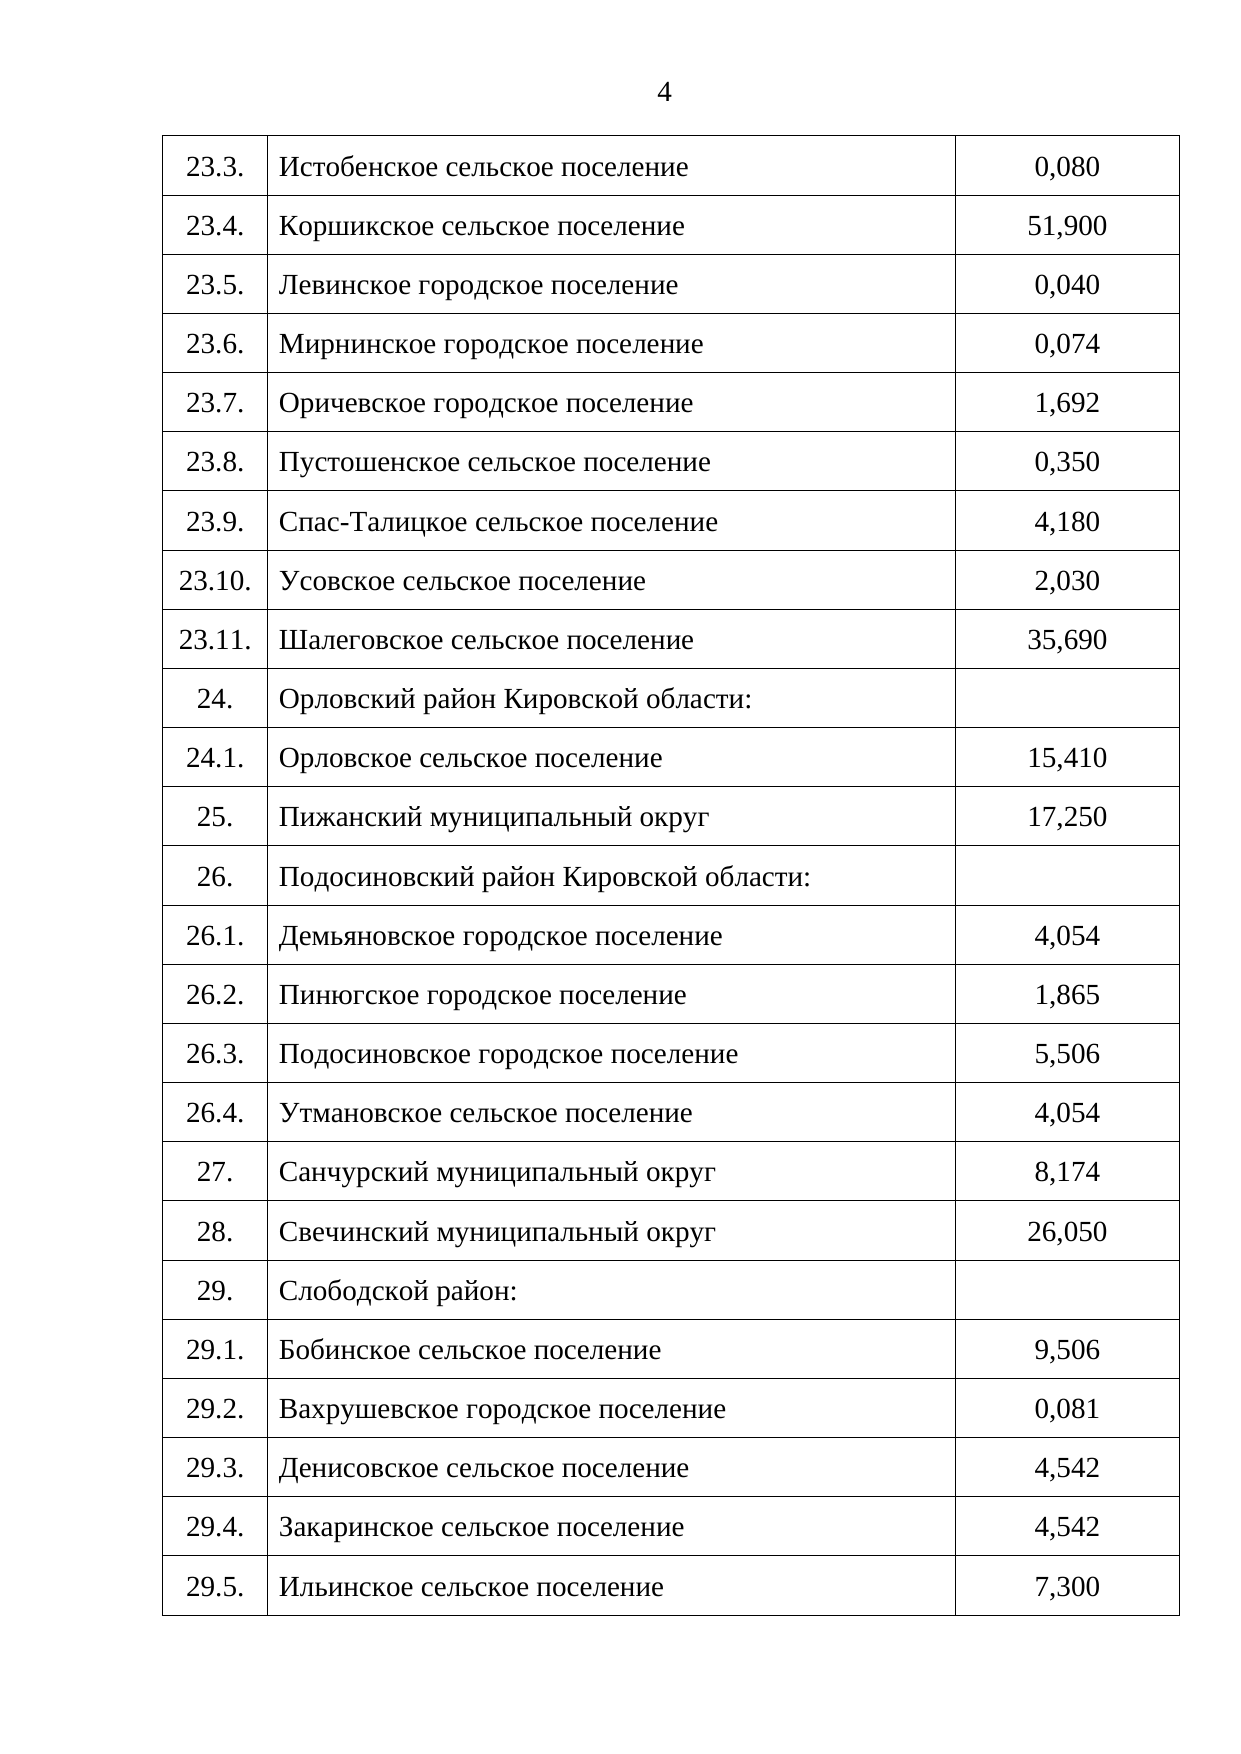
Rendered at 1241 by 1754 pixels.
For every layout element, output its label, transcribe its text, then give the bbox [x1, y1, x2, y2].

table_cell 23.9. [163, 491, 267, 549]
table_cell Утмановское сельское поселение [268, 1083, 955, 1141]
table_cell 29.2. [163, 1379, 267, 1437]
table_cell Подосиновское городское поселение [268, 1024, 955, 1082]
table_cell 23.5. [163, 255, 267, 313]
table_cell 4,542 [956, 1438, 1179, 1496]
table_cell Денисовское сельское поселение [268, 1438, 955, 1496]
table_cell Левинское городское поселение [268, 255, 955, 313]
table_cell Свечинский муниципальный округ [268, 1201, 955, 1259]
table_cell 4,180 [956, 491, 1179, 549]
table_cell Пустошенское сельское поселение [268, 432, 955, 490]
table_cell 1,692 [956, 373, 1179, 431]
table_cell [956, 669, 1179, 727]
table_cell [956, 846, 1179, 904]
table_cell Истобенское сельское поселение [268, 136, 955, 194]
table_cell 4,054 [956, 906, 1179, 964]
table_cell 9,506 [956, 1320, 1179, 1378]
table_cell 1,865 [956, 965, 1179, 1023]
table_cell 26.2. [163, 965, 267, 1023]
table_cell Пинюгское городское поселение [268, 965, 955, 1023]
table_cell 25. [163, 787, 267, 845]
table_cell 26.1. [163, 906, 267, 964]
table_cell 17,250 [956, 787, 1179, 845]
table_cell 51,900 [956, 196, 1179, 254]
table_cell Орловское сельское поселение [268, 728, 955, 786]
table_cell Орловский район Кировской области: [268, 669, 955, 727]
table_cell 15,410 [956, 728, 1179, 786]
table_cell 24.1. [163, 728, 267, 786]
table_cell 26. [163, 846, 267, 904]
table_cell Оричевское городское поселение [268, 373, 955, 431]
table_cell 0,040 [956, 255, 1179, 313]
table_cell Мирнинское городское поселение [268, 314, 955, 372]
table_cell 8,174 [956, 1142, 1179, 1200]
table_cell 29.1. [163, 1320, 267, 1378]
table_cell Коршикское сельское поселение [268, 196, 955, 254]
table_cell 0,080 [956, 136, 1179, 194]
table_cell 26.4. [163, 1083, 267, 1141]
table_cell 29.3. [163, 1438, 267, 1496]
table_cell Пижанский муниципальный округ [268, 787, 955, 845]
table_cell 2,030 [956, 551, 1179, 609]
table_cell 0,081 [956, 1379, 1179, 1437]
table_cell Усовское сельское поселение [268, 551, 955, 609]
table_cell 28. [163, 1201, 267, 1259]
table_cell 23.7. [163, 373, 267, 431]
table_cell Вахрушевское городское поселение [268, 1379, 955, 1437]
table_cell [956, 1261, 1179, 1319]
table_cell 23.10. [163, 551, 267, 609]
table_cell 23.3. [163, 136, 267, 194]
table_cell 24. [163, 669, 267, 727]
table_cell 29.4. [163, 1497, 267, 1555]
table_cell 26.3. [163, 1024, 267, 1082]
table_cell 35,690 [956, 610, 1179, 668]
table_cell 23.4. [163, 196, 267, 254]
table_cell Подосиновский район Кировской области: [268, 846, 955, 904]
table_cell Шалеговское сельское поселение [268, 610, 955, 668]
table_cell 4,542 [956, 1497, 1179, 1555]
table_cell 29.5. [163, 1556, 267, 1614]
table_cell 4,054 [956, 1083, 1179, 1141]
table_cell 26,050 [956, 1201, 1179, 1259]
table_cell Закаринское сельское поселение [268, 1497, 955, 1555]
table_cell 27. [163, 1142, 267, 1200]
table_cell Санчурский муниципальный округ [268, 1142, 955, 1200]
table_cell 7,300 [956, 1556, 1179, 1614]
table_cell Ильинское сельское поселение [268, 1556, 955, 1614]
table_cell Бобинское сельское поселение [268, 1320, 955, 1378]
table_cell Демьяновское городское поселение [268, 906, 955, 964]
table_cell 23.11. [163, 610, 267, 668]
table_cell 23.8. [163, 432, 267, 490]
table_cell Слободской район: [268, 1261, 955, 1319]
table_cell 29. [163, 1261, 267, 1319]
table_cell 0,074 [956, 314, 1179, 372]
table_cell 23.6. [163, 314, 267, 372]
table_cell Спас-Талицкое сельское поселение [268, 491, 955, 549]
table_cell 0,350 [956, 432, 1179, 490]
table_cell 5,506 [956, 1024, 1179, 1082]
